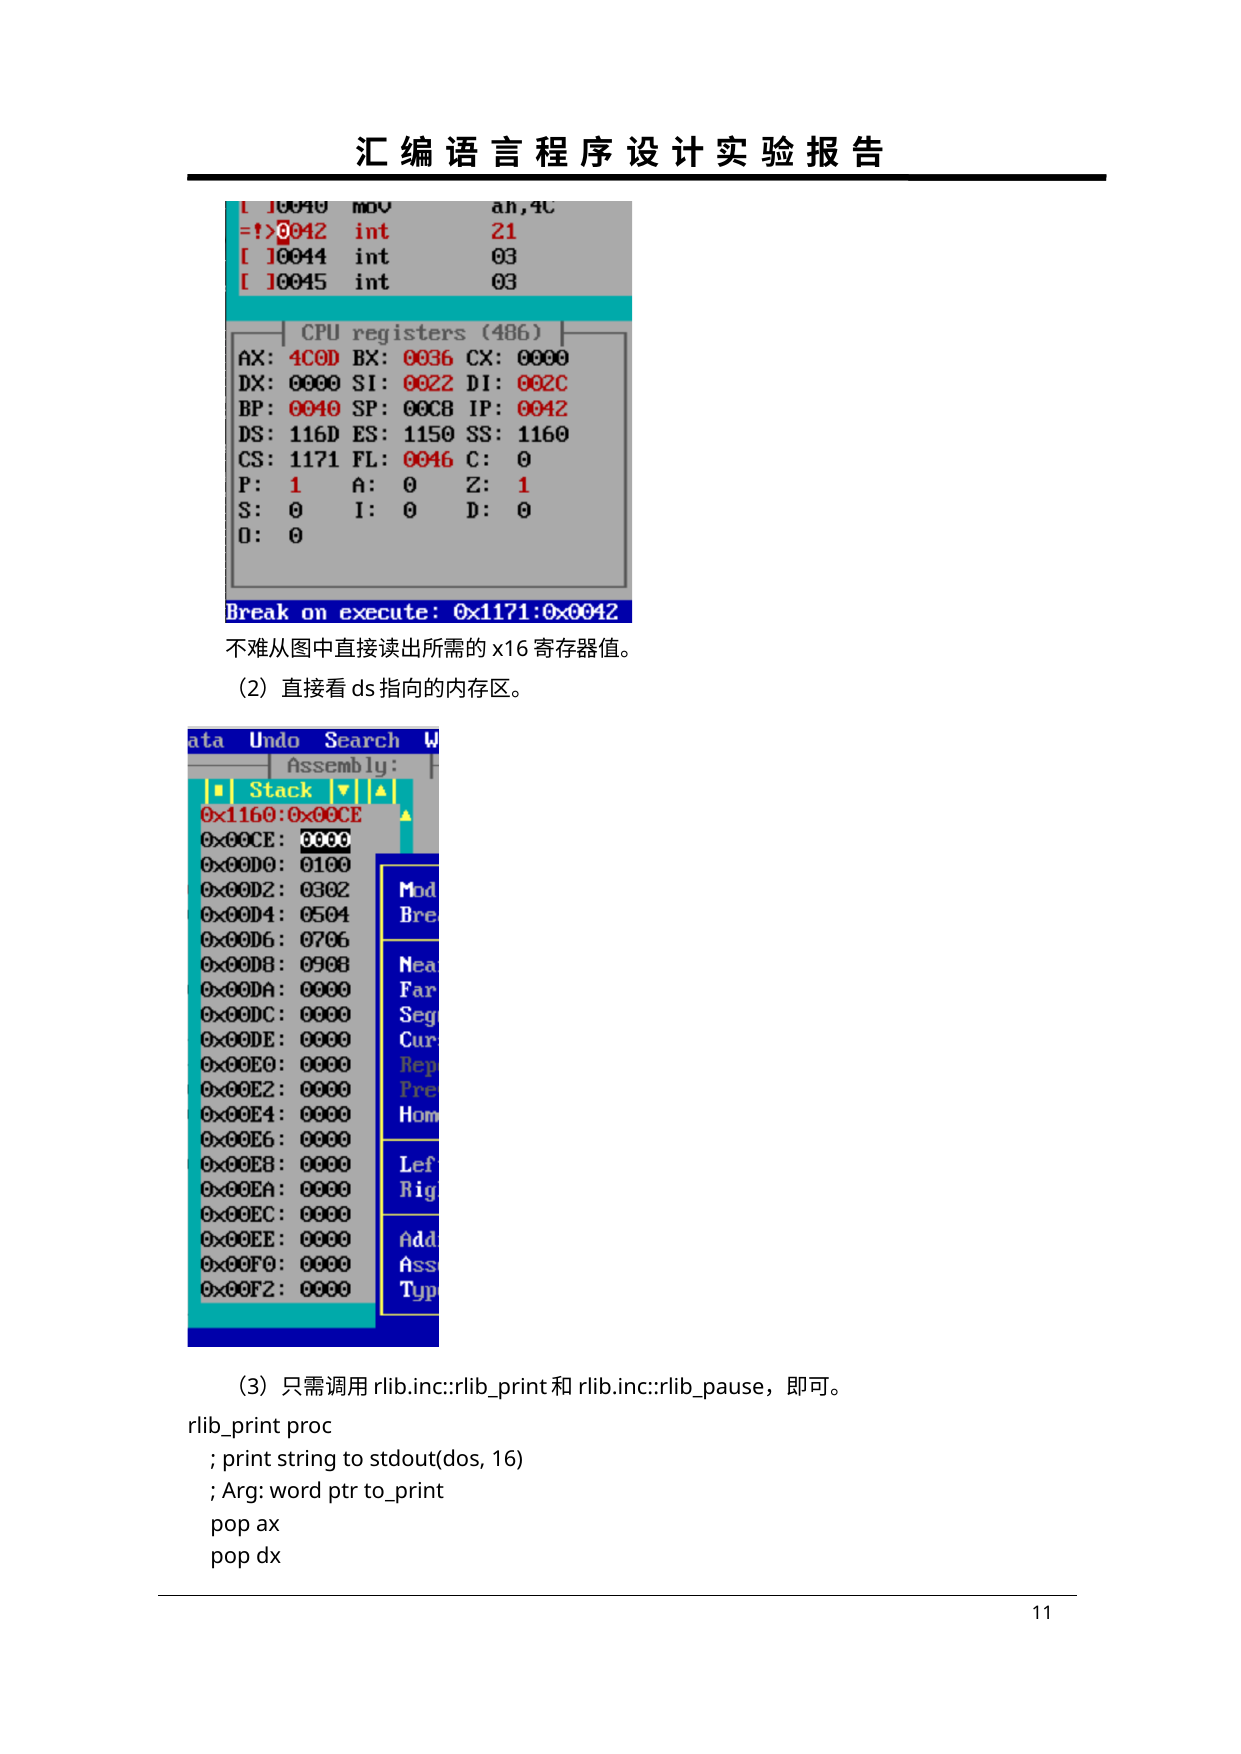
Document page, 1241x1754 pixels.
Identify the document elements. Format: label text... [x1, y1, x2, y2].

list pop dx [187, 1539, 1053, 1572]
list ; Arg: word ptr to_print [187, 1474, 1053, 1507]
text 不难从图中直接读出所需的x16寄存器值。 [187, 631, 1053, 663]
picture [225, 201, 633, 623]
list ; print string to stdout(dos, 16) [187, 1442, 1053, 1474]
picture [187, 726, 439, 1347]
list pop ax [187, 1507, 1053, 1539]
list 直接看ds指向的内存区。 [187, 671, 1053, 703]
list rlib_print proc [187, 1409, 1053, 1442]
list 只需调用rlib.inc::rlib_print和rlib.inc::rlib_pause，即可。 [187, 1369, 1053, 1401]
